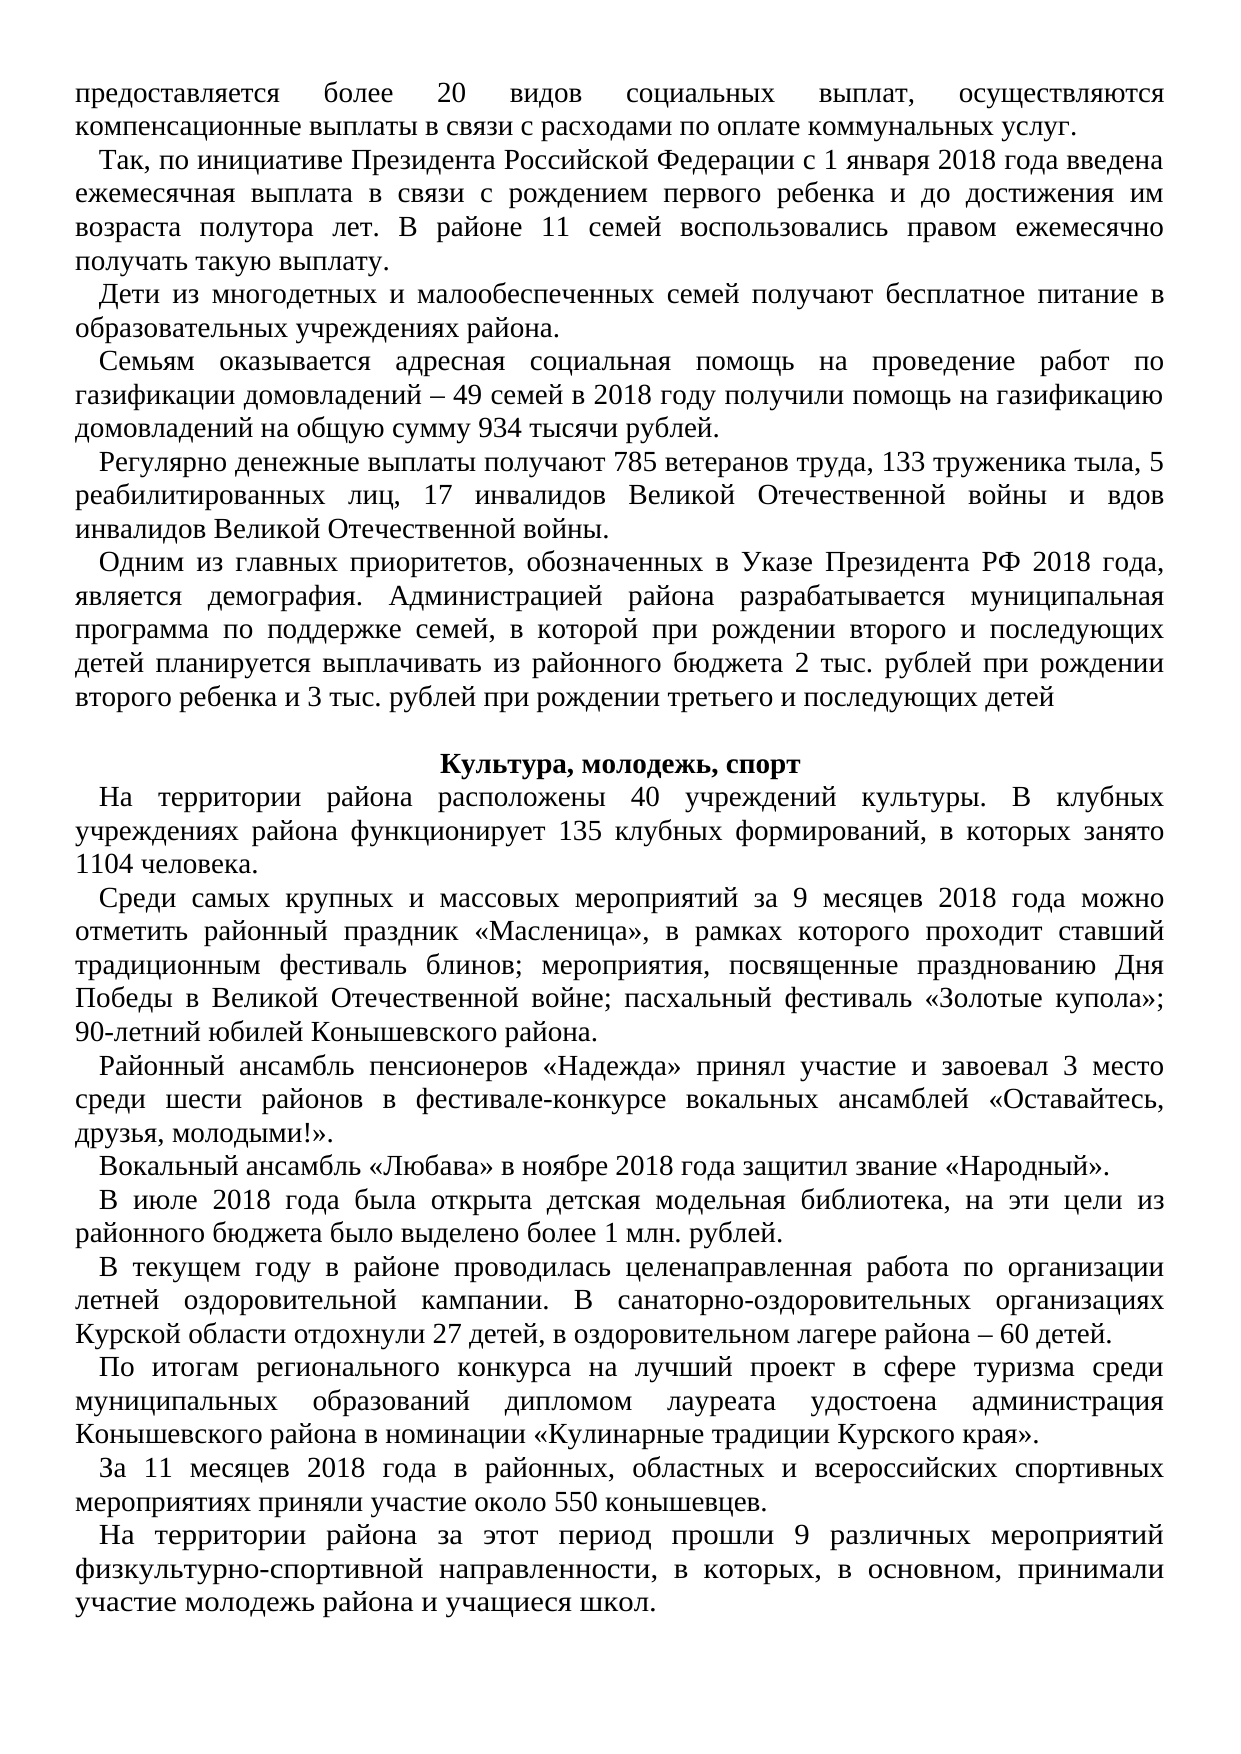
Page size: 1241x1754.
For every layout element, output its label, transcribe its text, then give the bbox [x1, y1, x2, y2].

text По итогам регионального конкурса на лучший проект в сфере туризма среди муниципальных образований дипломом лауреата удостоена администрация Конышевского района в номинации «Кулинарные традиции Курского края». [75, 1349, 1165, 1450]
text За 11 месяцев 2018 года в районных, областных и всероссийских спортивных мероприятиях приняли участие около 550 конышевцев. [75, 1450, 1165, 1517]
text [75, 75, 1165, 142]
text Одним из главных приоритетов, обозначенных в Указе Президента РФ 2018 года, является демография. Администрацией района разрабатывается муниципальная программа по поддержке семей, в которой при рождении второго и последующих детей планируется выплачивать из районного бюджета 2 тыс. рублей при рождении второго ребенка и 3 тыс. рублей при рождении третьего и последующих детей [75, 544, 1165, 712]
text Дети из многодетных и малообеспеченных семей получают бесплатное питание в образовательных учреждениях района. [75, 276, 1165, 343]
text Регулярно денежные выплаты получают 785 ветеранов труда, 133 труженика тыла, 5 реабилитированных лиц, 17 инвалидов Великой Отечественной войны и вдов инвалидов Великой Отечественной войны. [75, 444, 1165, 544]
text На территории района за этот период прошли 9 различных мероприятий физкультурно-спортивной направленности, в которых, в основном, принимали участие молодежь района и учащиеся школ. [75, 1517, 1165, 1618]
text Вокальный ансамбль «Любава» в ноябре 2018 года защитил звание «Народный». [75, 1148, 1165, 1182]
text Культура, молодежь, спорт [75, 746, 1165, 779]
text Районный ансамбль пенсионеров «Надежда» принял участие и завоевал 3 место среди шести районов в фестивале-конкурсе вокальных ансамблей «Оставайтесь, друзья, молодыми!». [75, 1048, 1165, 1148]
text В июле 2018 года была открыта детская модельная библиотека, на эти цели из районного бюджета было выделено более 1 млн. рублей. [75, 1182, 1165, 1249]
text Среди самых крупных и массовых мероприятий за 9 месяцев 2018 года можно отметить районный праздник «Масленица», в рамках которого проходит ставший традиционным фестиваль блинов; мероприятия, посвященные празднованию Дня Победы в Великой Отечественной войне; пасхальный фестиваль «Золотые купола»; 90-летний юбилей Конышевского района. [75, 880, 1165, 1048]
text Так, по инициативе Президента Российской Федерации с 1 января 2018 года введена ежемесячная выплата в связи с рождением первого ребенка и до достижения им возраста полутора лет. В районе 11 семей воспользовались правом ежемесячно получать такую выплату. [75, 142, 1165, 276]
text Семьям оказывается адресная социальная помощь на проведение работ по газификации домовладений – 49 семей в 2018 году получили помощь на газификацию домовладений на общую сумму 934 тысячи рублей. [75, 343, 1165, 444]
text В текущем году в районе проводилась целенаправленная работа по организации летней оздоровительной кампании. В санаторно-оздоровительных организациях Курской области отдохнули 27 детей, в оздоровительном лагере района – 60 детей. [75, 1249, 1165, 1349]
text На территории района расположены 40 учреждений культуры. В клубных учреждениях района функционирует 135 клубных формирований, в которых занято 1104 человека. [75, 779, 1165, 880]
